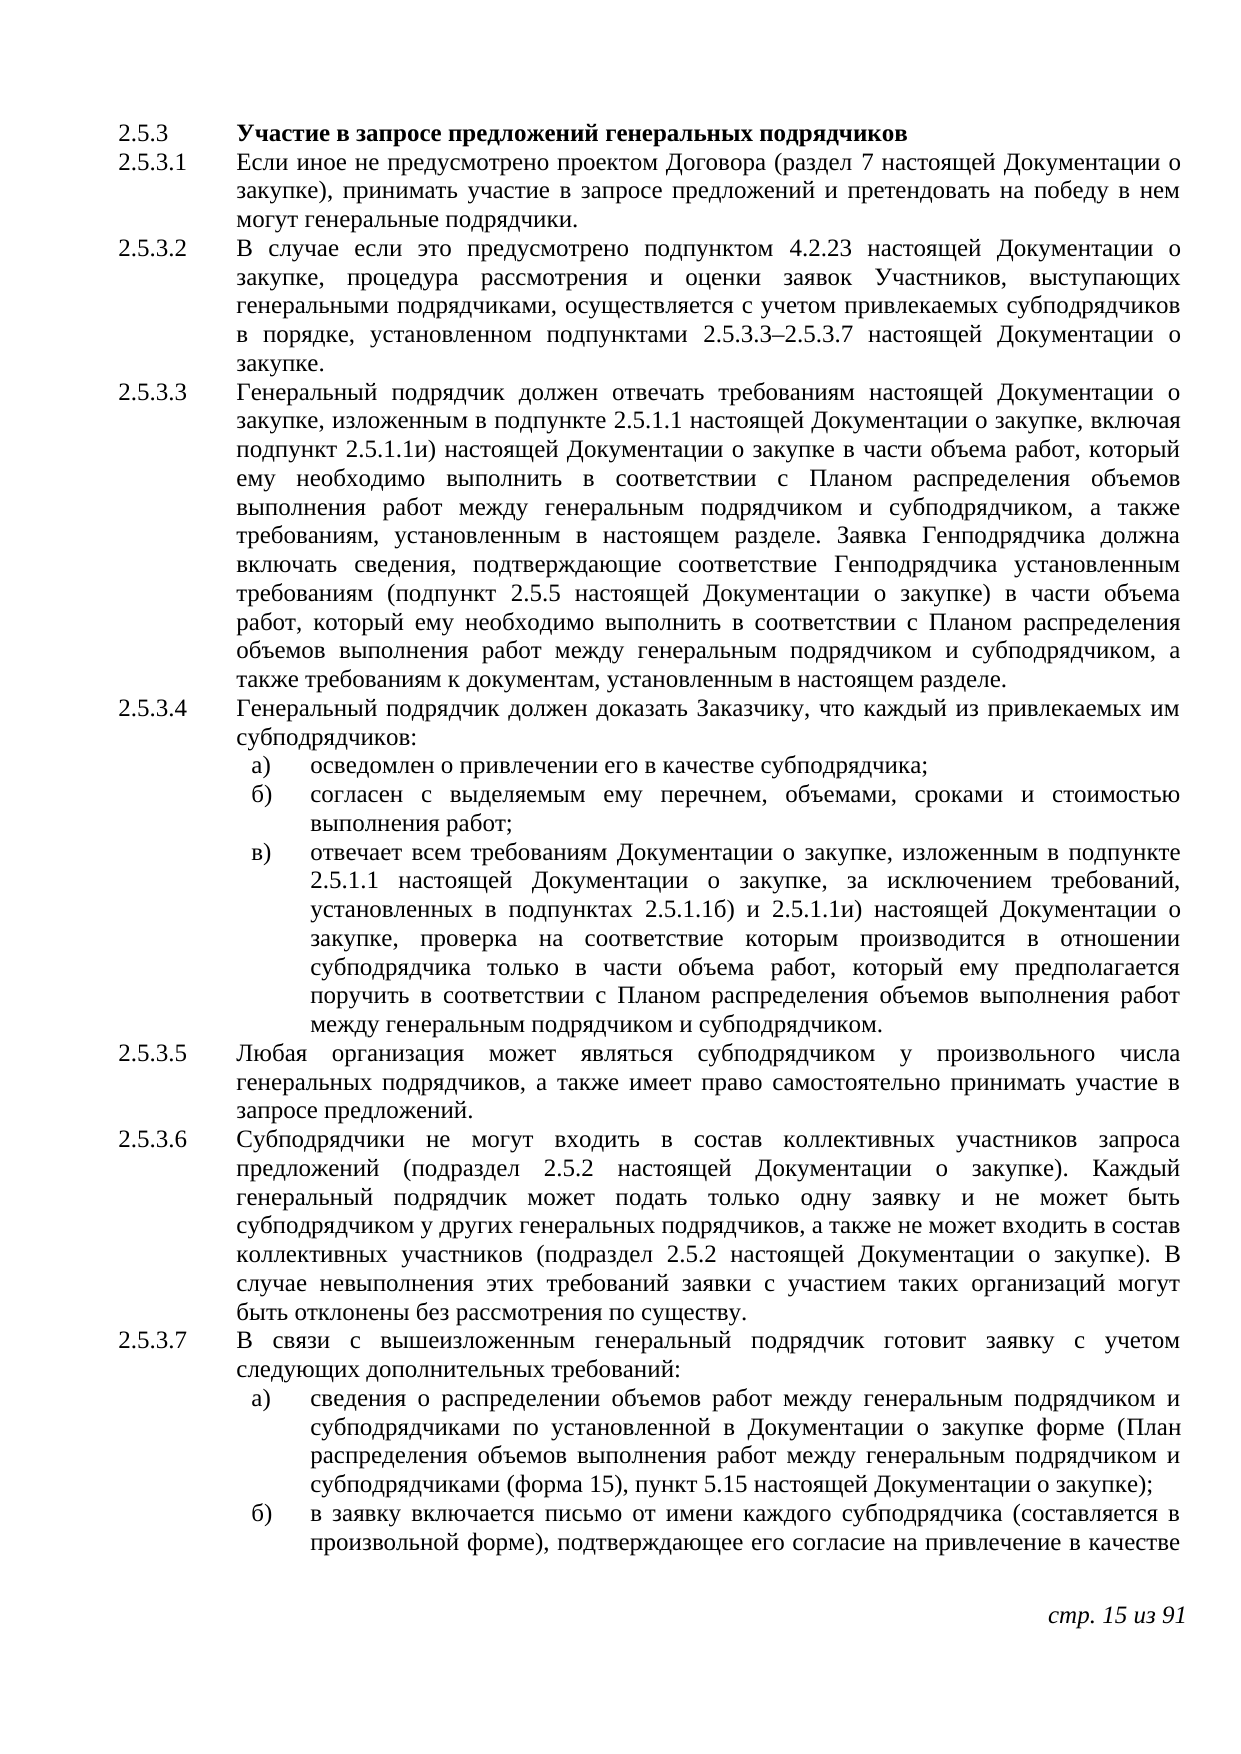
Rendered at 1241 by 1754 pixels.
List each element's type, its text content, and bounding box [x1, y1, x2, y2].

text Субподрядчики не могут входить в состав коллективных участников запроса предложений (подраздел 2.5.2 настоящей Документации о закупке). Каждый генеральный подрядчик может подать только одну заявку и не может быть субподрядчиком у других генеральных подрядчиков, а также не может входить в состав коллективных участников (подраздел 2.5.2 настоящей Документации о закупке). В случае невыполнения этих требований заявки с участием таких организаций могут быть отклонены без рассмотрения по существу. [118, 1124, 1181, 1326]
text В связи с вышеизложенным генеральный подрядчик готовит заявку с учетом следующих дополнительных требований: [118, 1326, 1181, 1383]
text согласен с выделяемым ему перечнем, объемами, сроками и стоимостью выполнения работ; [251, 779, 1181, 837]
text осведомлен о привлечении его в качестве субподрядчика; [251, 751, 1181, 779]
text сведения о распределении объемов работ между генеральным подрядчиком и субподрядчиками по установленной в Документации о закупке форме (План распределения объемов выполнения работ между генеральным подрядчиком и субподрядчиками (форма 15), пункт 5.15 настоящей Документации о закупке); [251, 1383, 1181, 1498]
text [251, 1498, 1181, 1556]
text отвечает всем требованиям Документации о закупке, изложенным в подпункте 2.5.1.1 настоящей Документации о закупке, за исключением требований, установленных в подпунктах 2.5.1.1б) и 2.5.1.1и) настоящей Документации о закупке, проверка на соответствие которым производится в отношении субподрядчика только в части объема работ, который ему предполагается поручить в соответствии с Планом распределения объемов выполнения работ между генеральным подрядчиком и субподрядчиком. [251, 837, 1181, 1038]
text Если иное не предусмотрено проектом Договора (раздел 7 настоящей Документации о закупке), принимать участие в запросе предложений и претендовать на победу в нем могут генеральные подрядчики. [118, 147, 1181, 233]
text Генеральный подрядчик должен отвечать требованиям настоящей Документации о закупке, изложенным в подпункте 2.5.1.1 настоящей Документации о закупке, включая подпункт 2.5.1.1и) настоящей Документации о закупке в части объема работ, который ему необходимо выполнить в соответствии с Планом распределения объемов выполнения работ между генеральным подрядчиком и субподрядчиком, а также требованиям, установленным в настоящем разделе. Заявка Генподрядчика должна включать сведения, подтверждающие соответствие Генподрядчика установленным требованиям (подпункт 2.5.5 настоящей Документации о закупке) в части объема работ, который ему необходимо выполнить в соответствии с Планом распределения объемов выполнения работ между генеральным подрядчиком и субподрядчиком, а также требованиям к документам, установленным в настоящем разделе. [118, 377, 1181, 693]
text В случае если это предусмотрено подпунктом 4.2.23 настоящей Документации о закупке, процедура рассмотрения и оценки заявок Участников, выступающих генеральными подрядчиками, осуществляется с учетом привлекаемых субподрядчиков в порядке, установленном подпунктами 2.5.3.3–2.5.3.7 настоящей Документации о закупке. [118, 233, 1181, 377]
text Любая организация может являться субподрядчиком у произвольного числа генеральных подрядчиков, а также имеет право самостоятельно принимать участие в запросе предложений. [118, 1038, 1181, 1124]
text Генеральный подрядчик должен доказать Заказчику, что каждый из привлекаемых им субподрядчиков: [118, 693, 1181, 751]
list Участие в запросе предложений генеральных подрядчиков [118, 118, 1181, 147]
